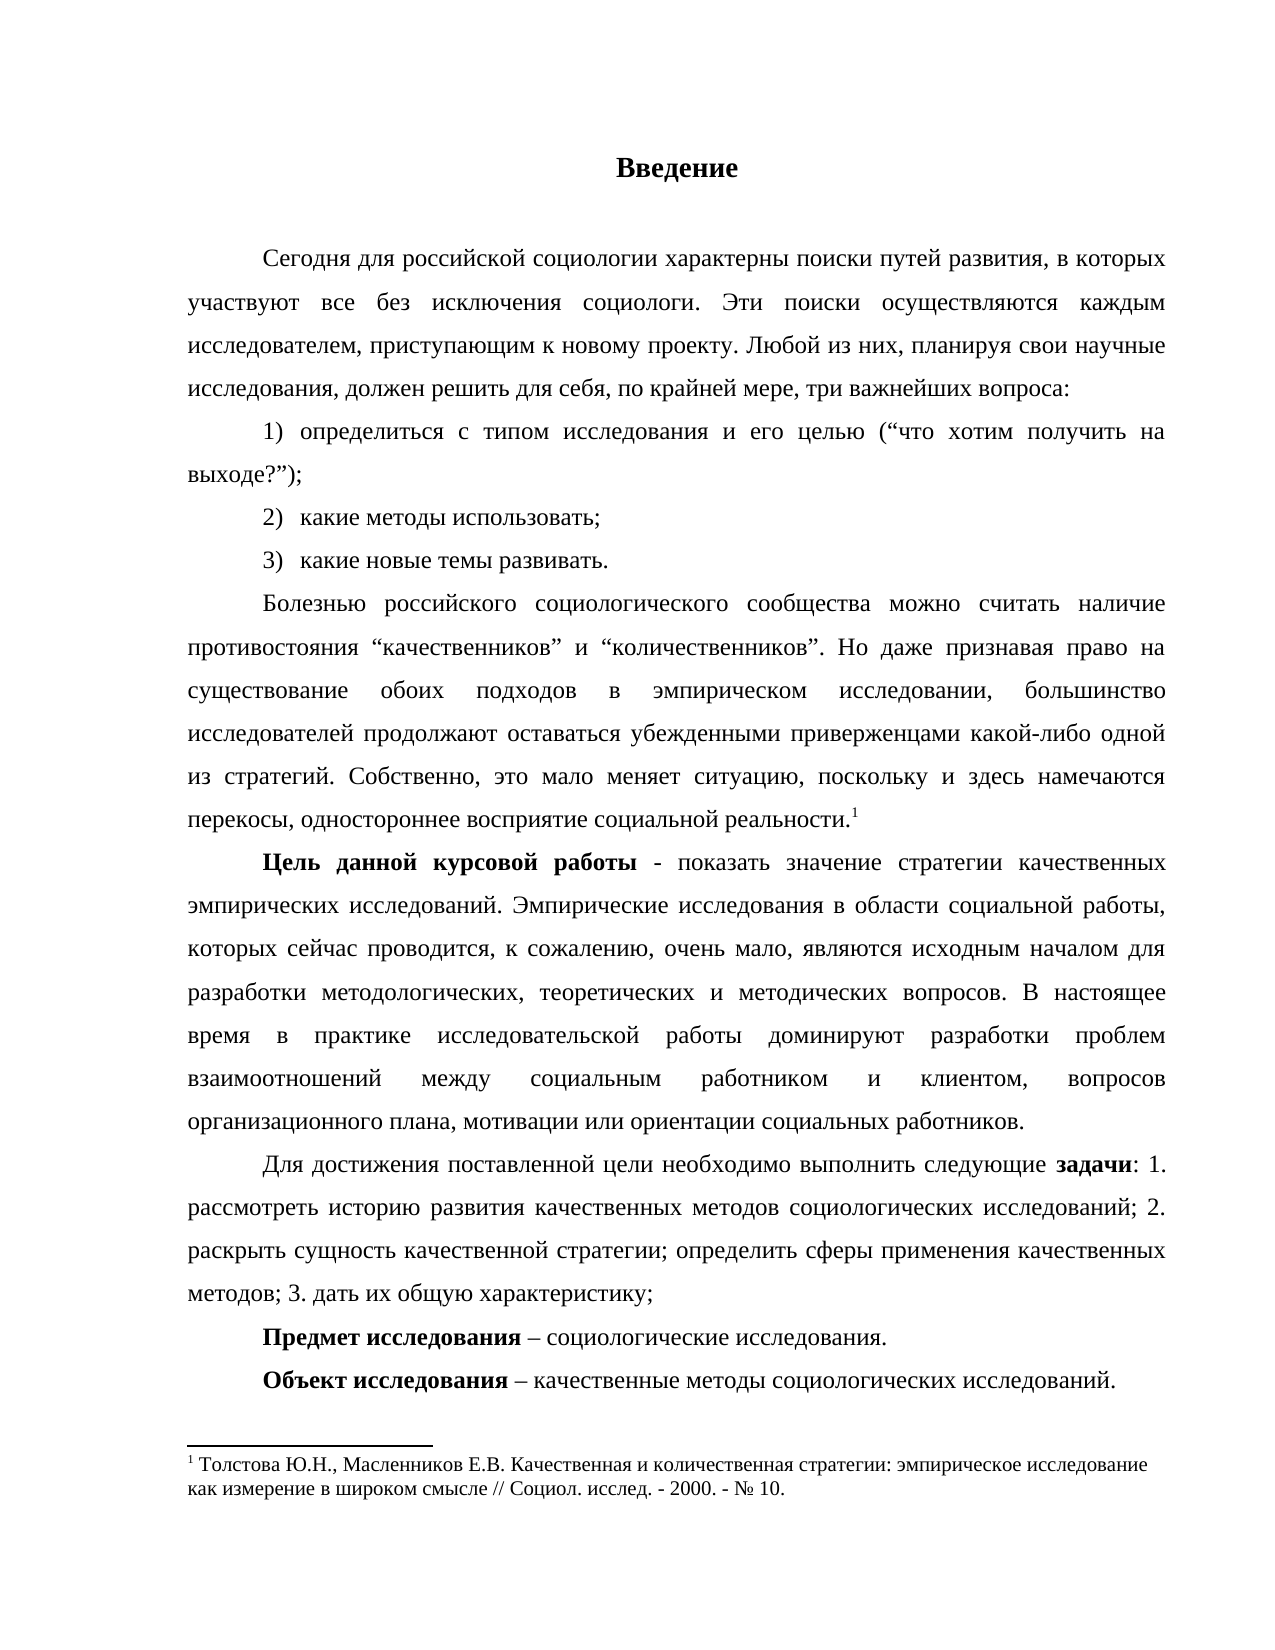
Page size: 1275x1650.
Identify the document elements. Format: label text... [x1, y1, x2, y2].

text Для достижения поставленной цели необходимо выполнить следующие задачи: 1. рассмотреть историю развития качественных методов социологических исследований; 2. раскрыть сущность качественной стратегии; определить сферы применения качественных методов; 3. дать их общую характеристику; [187, 1149, 1167, 1307]
text Объект исследования – качественные методы социологических исследований. [187, 1365, 1167, 1393]
text Предмет исследования – социологические исследования. [187, 1322, 1167, 1350]
list какие новые темы развивать. [187, 545, 1167, 574]
list определиться с типом исследования и его целью (“что хотим получить на выходе?”); [187, 416, 1167, 488]
text Цель данной курсовой работы - показать значение стратегии качественных эмпирических исследований. Эмпирические исследования в области социальной работы, которых сейчас проводится, к сожалению, очень мало, являются исходным началом для разработки методологических, теоретических и методических вопросов. В настоящее время в практике исследовательской работы доминируют разработки проблем взаимоотношений между социальным работником и клиентом, вопросов организационного плана, мотивации или ориентации социальных работников. [187, 847, 1167, 1135]
text Болезнью российского социологического сообщества можно считать наличие противостояния “качественников” и “количественников”. Но даже признавая право на существование обоих подходов в эмпирическом исследовании, большинство исследователей продолжают оставаться убежденными приверженцами какой-либо одной из стратегий. Собственно, это мало меняет ситуацию, поскольку и здесь намечаются перекосы, одностороннее восприятие социальной реальности. [187, 588, 1167, 833]
text Сегодня для российской социологии характерны поиски путей развития, в которых участвуют все без исключения социологи. Эти поиски осуществляются каждым исследователем, приступающим к новому проекту. Любой из них, планируя свои научные исследования, должен решить для себя, по крайней мере, три важнейших вопроса: [187, 243, 1167, 402]
title Введение [187, 150, 1167, 183]
list какие методы использовать; [187, 502, 1167, 531]
